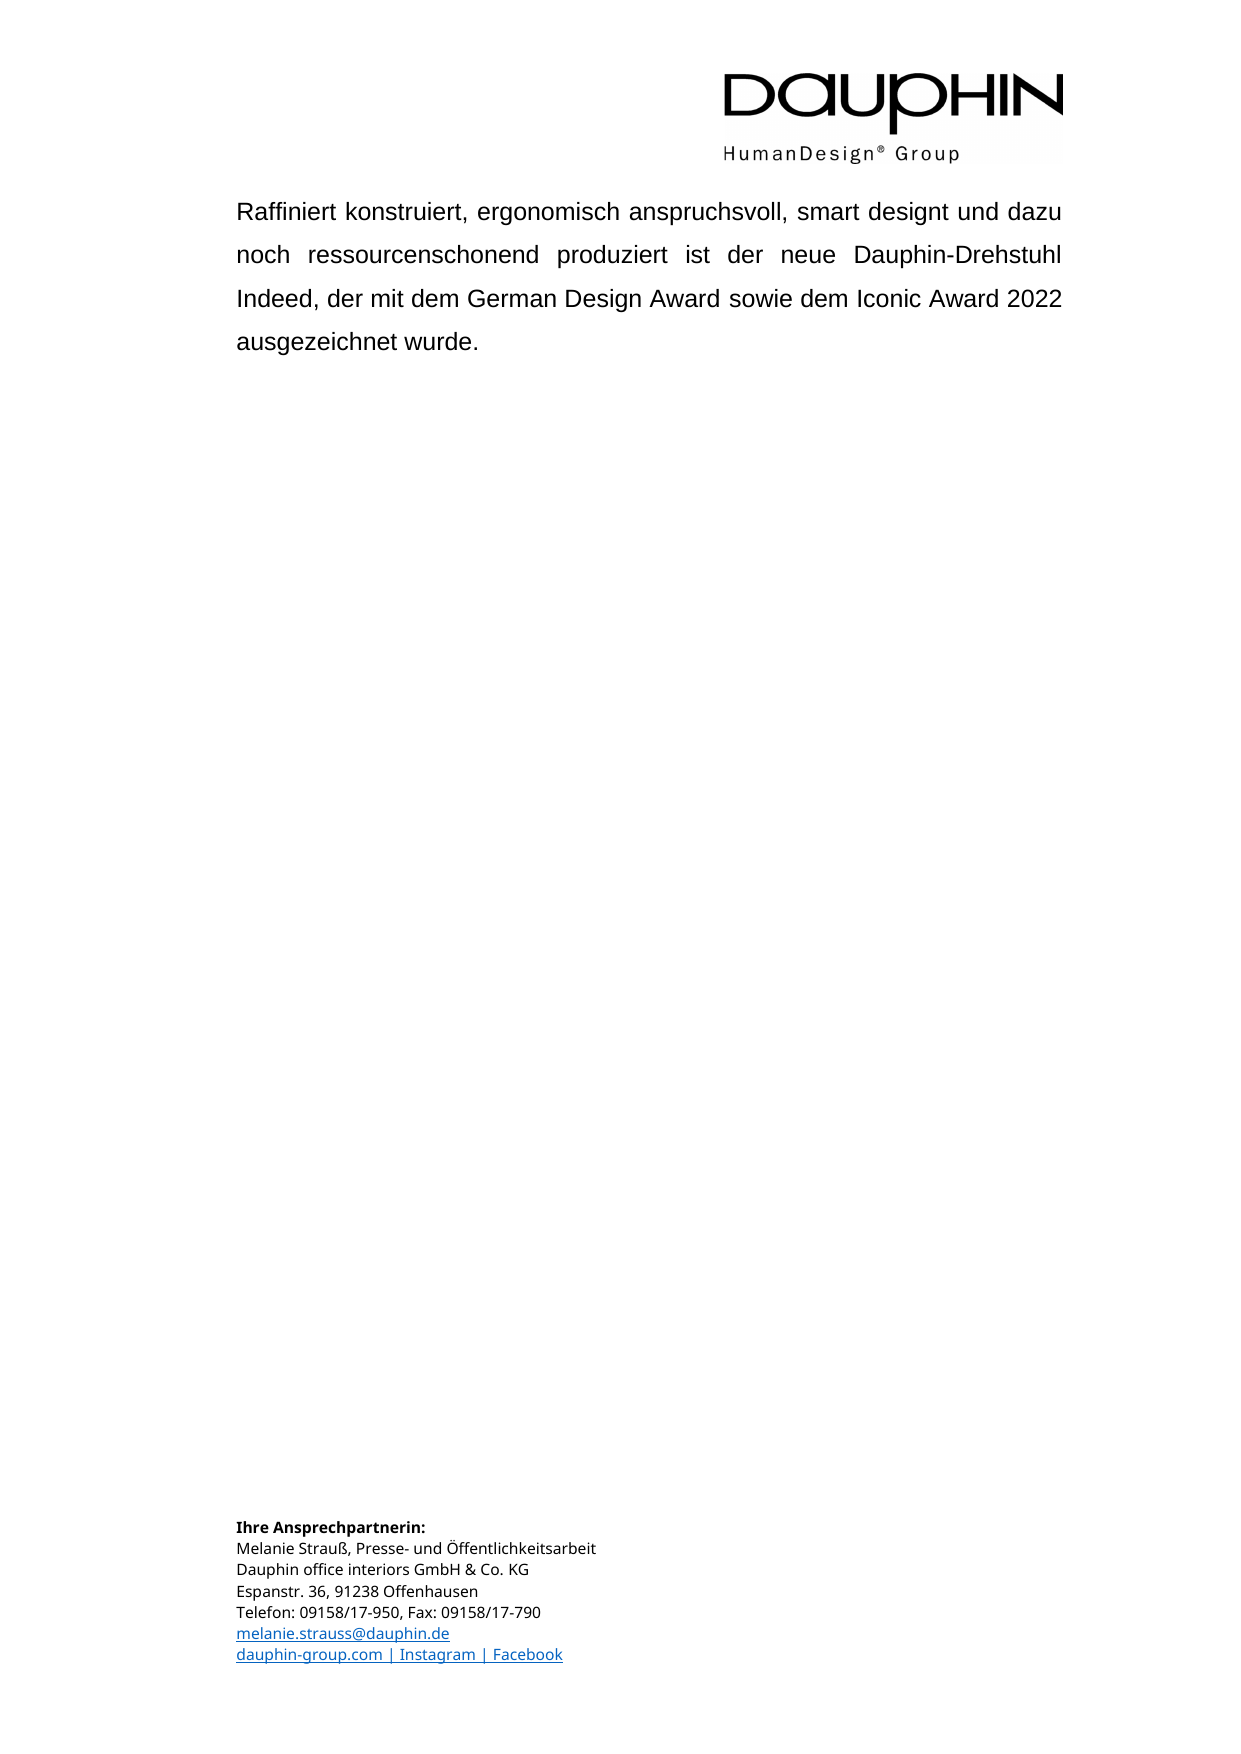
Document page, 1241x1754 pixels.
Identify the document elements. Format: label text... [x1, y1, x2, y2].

text Raffiniert konstruiert, ergonomisch anspruchsvoll, smart designt und dazu noch ressourcenschonend produziert ist der neue Dauphin-Drehstuhl Indeed, der mit dem German Design Award sowie dem Iconic Award 2022 ausgezeichnet wurde. [236, 197, 1063, 356]
picture [724, 73, 1063, 164]
